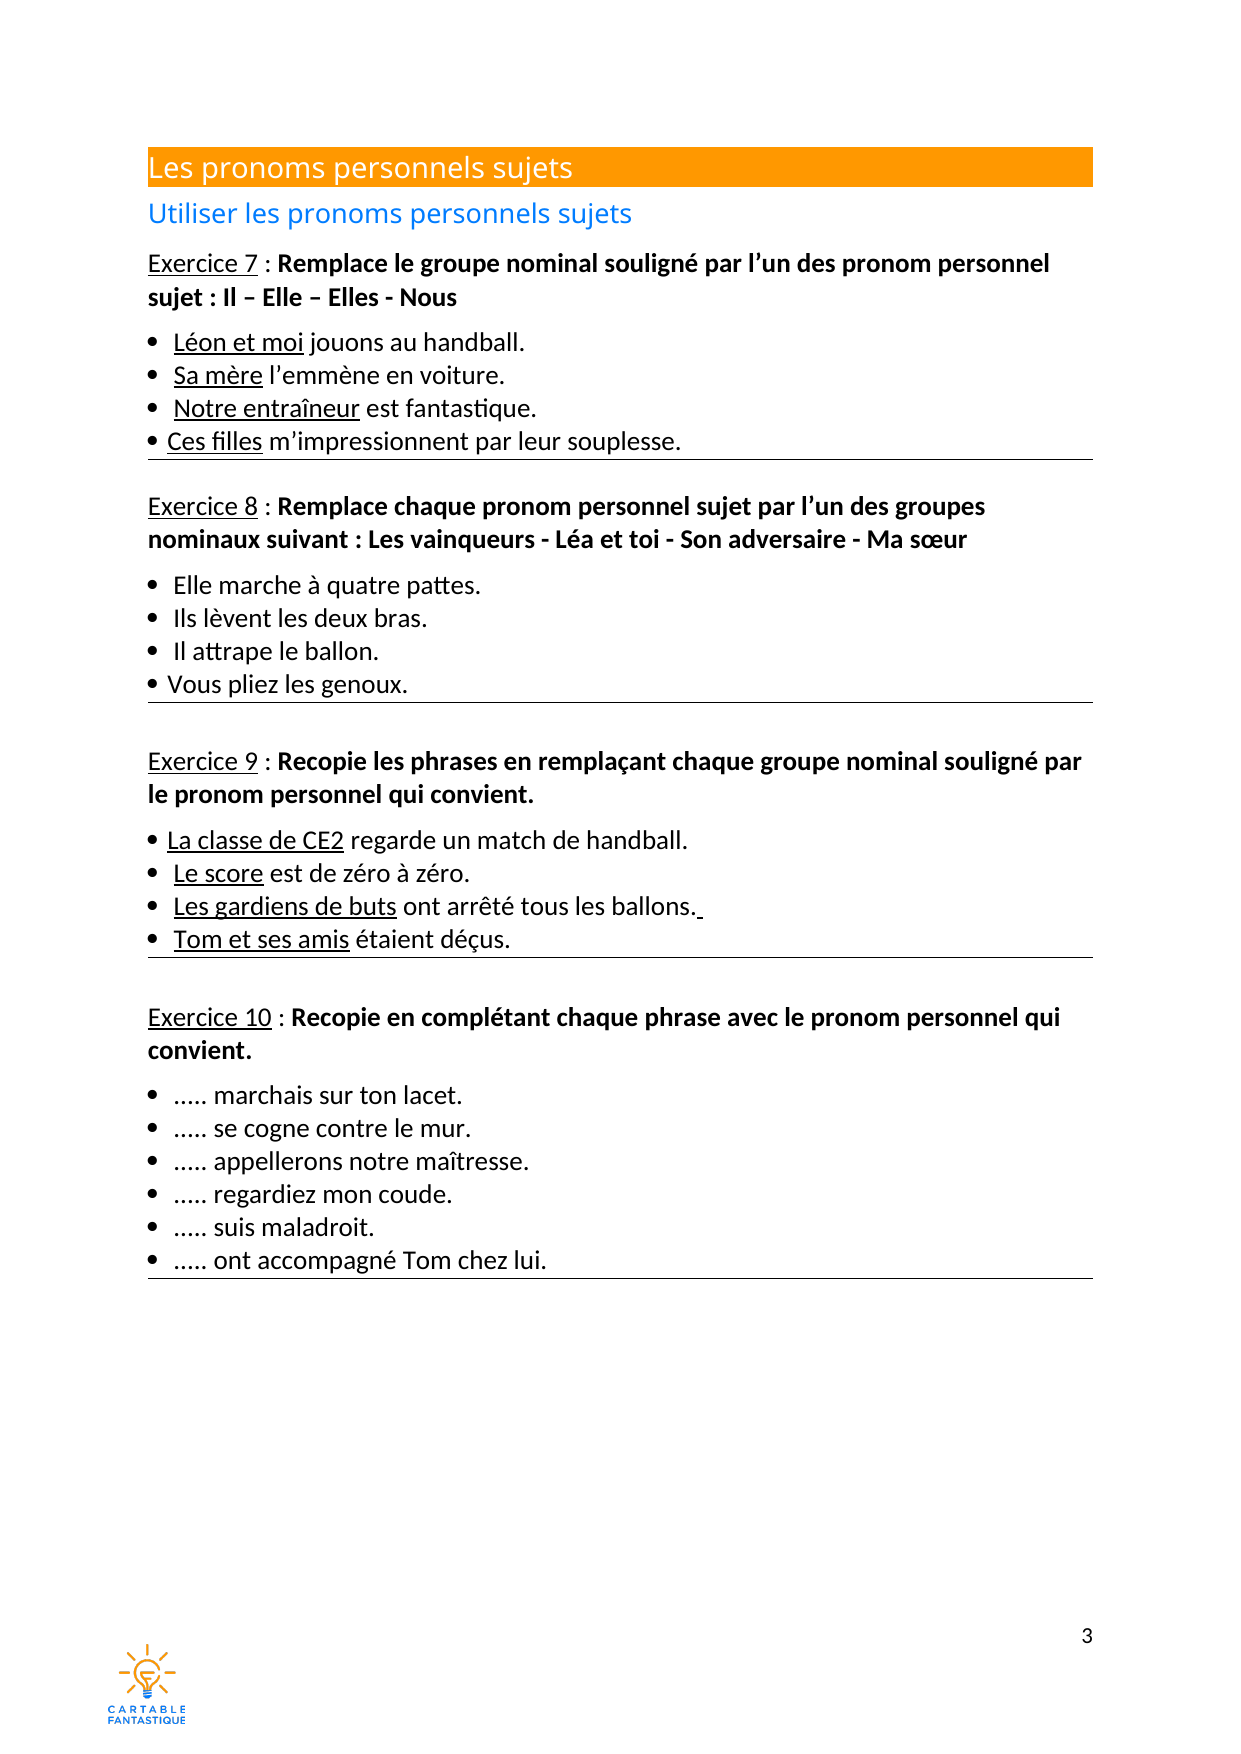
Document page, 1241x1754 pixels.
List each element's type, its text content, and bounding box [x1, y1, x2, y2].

list Léon et moi jouons au handball. [148, 325, 1093, 358]
list ..... ont accompagné Tom chez lui. [148, 1243, 1093, 1278]
picture [108, 1644, 185, 1724]
list Il attrape le ballon. [148, 634, 1093, 667]
list Ils lèvent les deux bras. [148, 601, 1093, 634]
text Exercice 8 : Remplace chaque pronom personnel sujet par l’un des groupes nominaux suivant : Les vainqueurs - Léa et toi - Son adversaire - Ma sœur [148, 489, 1093, 555]
list La classe de CE2 regarde un match de handball. [148, 823, 1093, 856]
list Ces filles m’impressionnent par leur souplesse. [148, 424, 1093, 459]
list Vous pliez les genoux. [148, 667, 1093, 702]
list ..... appellerons notre maîtresse. [148, 1144, 1093, 1177]
list ..... suis maladroit. [148, 1210, 1093, 1243]
list Notre entraîneur est fantastique. [148, 391, 1093, 424]
text Exercice 7 : Remplace le groupe nominal souligné par l’un des pronom personnel sujet : Il – Elle – Elles - Nous [148, 247, 1093, 313]
list ..... se cogne contre le mur. [148, 1111, 1093, 1144]
text Exercice 9 : Recopie les phrases en remplaçant chaque groupe nominal souligné par le pronom personnel qui convient. [148, 744, 1093, 811]
list Tom et ses amis étaient déçus. [148, 922, 1093, 957]
subtitle Les pronoms personnels sujets [148, 147, 1093, 187]
list ..... marchais sur ton lacet. [148, 1078, 1093, 1111]
list Elle marche à quatre pattes. [148, 568, 1093, 601]
text Exercice 10 : Recopie en complétant chaque phrase avec le pronom personnel qui convient. [148, 1000, 1093, 1066]
list ..... regardiez mon coude. [148, 1177, 1093, 1210]
list Le score est de zéro à zéro. [148, 856, 1093, 889]
list Sa mère l’emmène en voiture. [148, 358, 1093, 391]
subtitle Utiliser les pronoms personnels sujets [148, 194, 1093, 231]
list Les gardiens de buts ont arrêté tous les ballons. [148, 889, 1093, 922]
